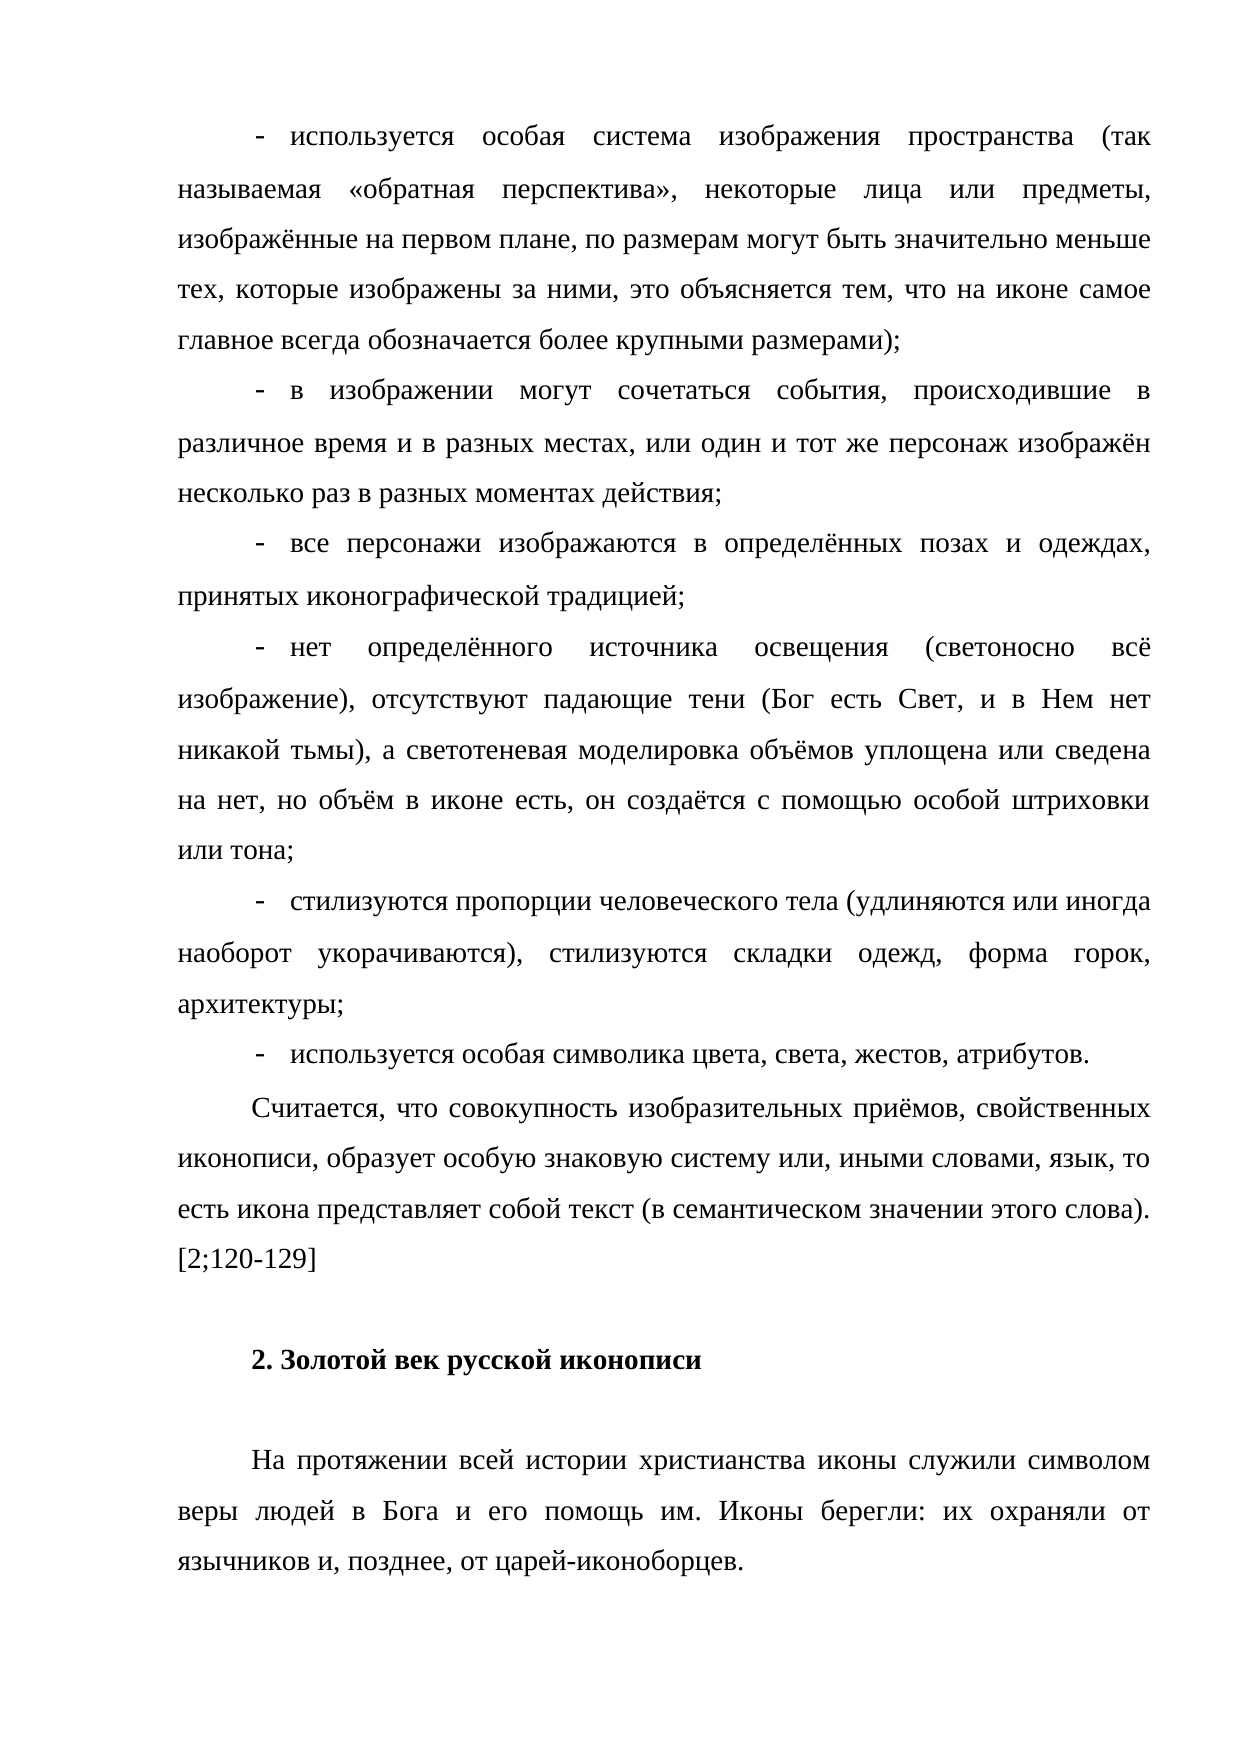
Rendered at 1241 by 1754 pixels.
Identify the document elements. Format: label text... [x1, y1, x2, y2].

text 2. Золотой век русской иконописи [177, 1342, 1152, 1375]
list в изображении могут сочетаться события, происходившие в различное время и в разных местах, или один и тот же персонаж изображён несколько раз в разных моментах действия; [177, 372, 1152, 509]
list используется особая символика цвета, света, жестов, атрибутов. [177, 1036, 1152, 1072]
text На протяжении всей истории христианства иконы служили символом веры людей в Бога и его помощь им. Иконы берегли: их охраняли от язычников и, позднее, от царей-иконоборцев. [177, 1442, 1152, 1577]
list используется особая система изображения пространства (так называемая «обратная перспектива», некоторые лица или предметы, изображённые на первом плане, по размерам могут быть значительно меньше тех, которые изображены за ними, это объясняется тем, что на иконе самое главное всегда обозначается более крупными размерами); [177, 118, 1152, 355]
list стилизуются пропорции человеческого тела (удлиняются или иногда наоборот укорачиваются), стилизуются складки одежд, форма горок, архитектуры; [177, 883, 1152, 1019]
text Считается, что совокупность изобразительных приёмов, свойственных иконописи, образует особую знаковую систему или, иными словами, язык, то есть икона представляет собой текст (в семантическом значении этого слова).[2;120-129] [177, 1090, 1152, 1275]
list нет определённого источника освещения (светоносно всё изображение), отсутствуют падающие тени (Бог есть Свет, и в Нем нет никакой тьмы), а светотеневая моделировка объёмов уплощена или сведена на нет, но объём в иконе есть, он создаётся с помощью особой штриховки или тона; [177, 629, 1152, 866]
list все персонажи изображаются в определённых позах и одеждах, принятых иконографической традицией; [177, 526, 1152, 612]
